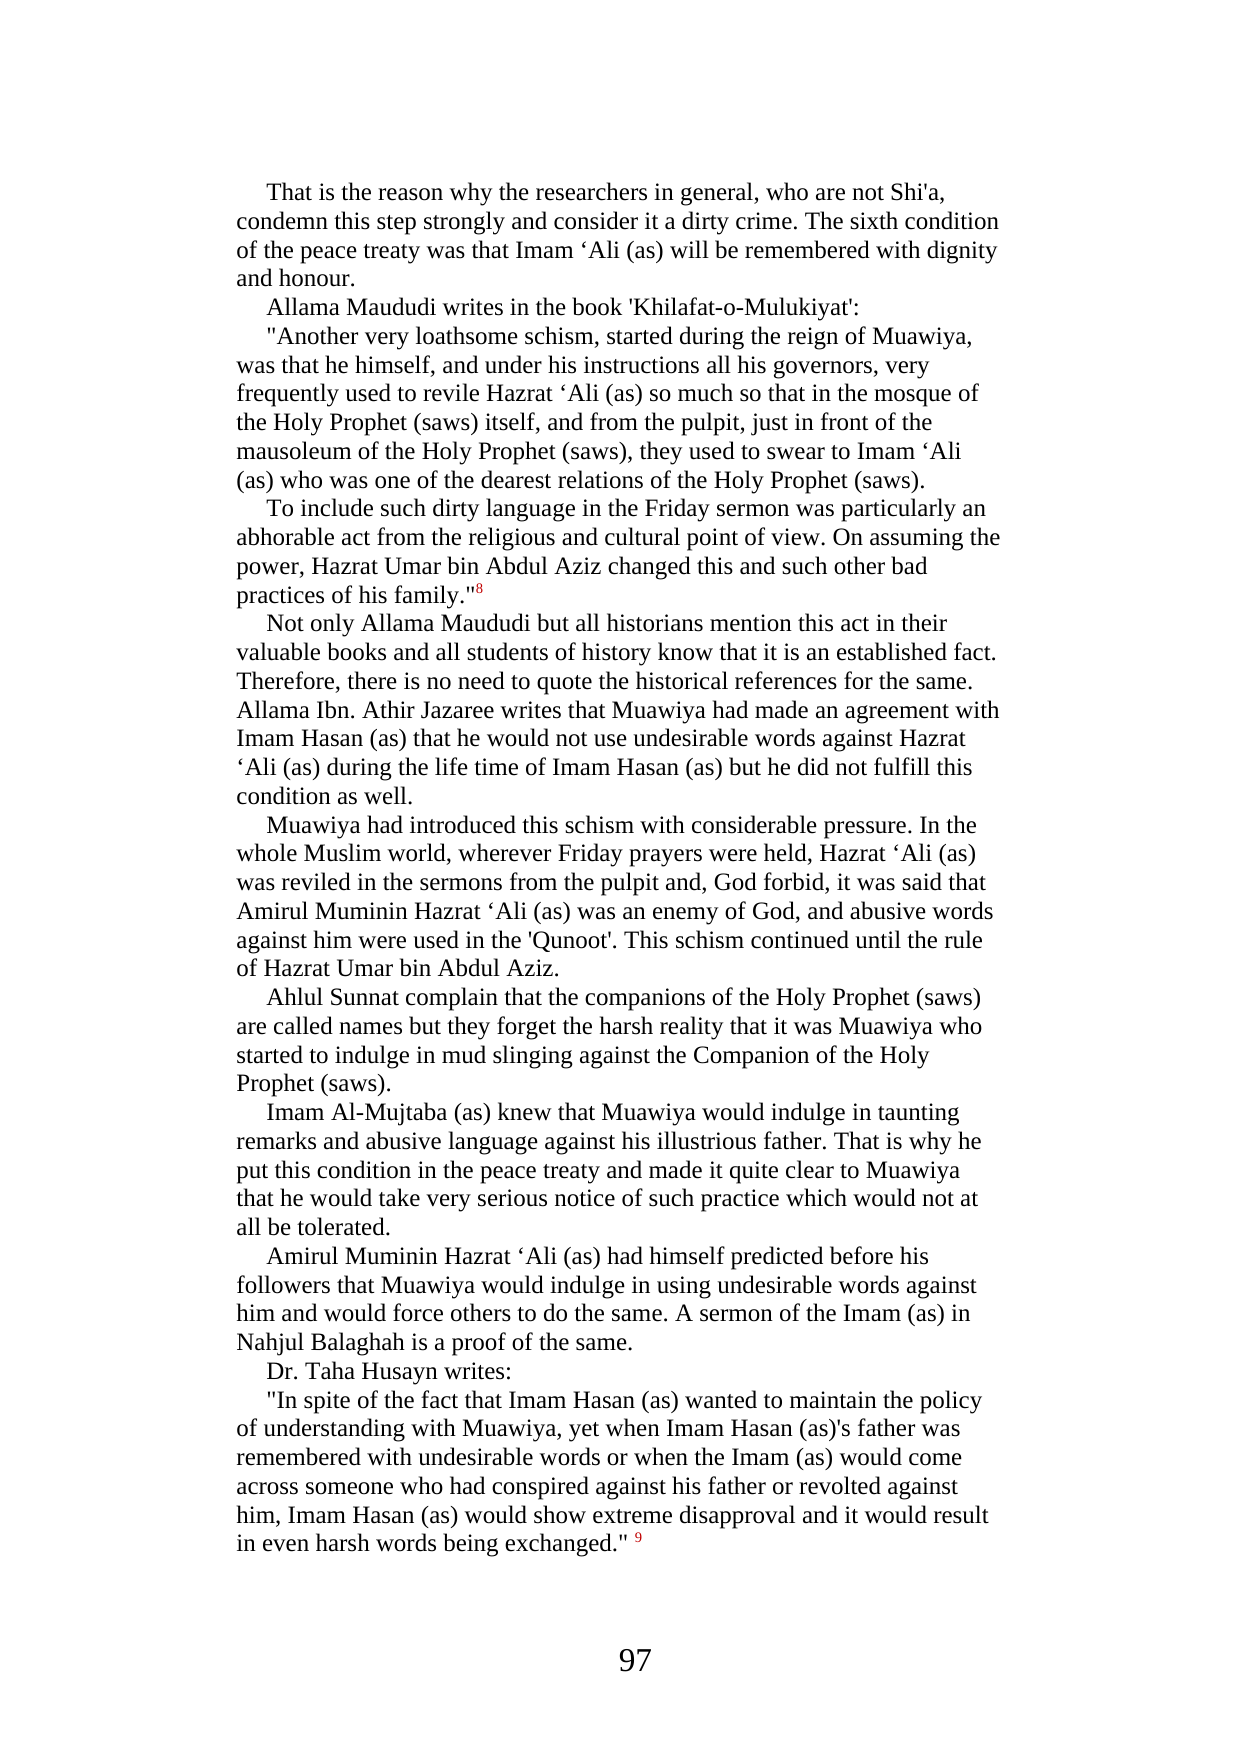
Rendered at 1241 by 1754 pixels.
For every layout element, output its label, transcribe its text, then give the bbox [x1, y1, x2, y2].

text Allama Maududi writes in the book 'Khilafat-o-Mulukiyat': [236, 292, 1004, 321]
text "Another very loathsome schism, started during the reign of Muawiya, was that he himself, and under his instructions all his governors, very frequently used to revile Hazrat ‘Ali (as) so much so that in the mosque of the Holy Prophet (saws) itself, and from the pulpit, just in front of the mausoleum of the Holy Prophet (saws), they used to swear to Imam ‘Ali (as) who was one of the dearest relations of the Holy Prophet (saws). [236, 321, 1004, 493]
text Ahlul Sunnat complain that the companions of the Holy Prophet (saws) are called names but they forget the harsh reality that it was Muawiya who started to indulge in mud slinging against the Companion of the Holy Prophet (saws). [236, 982, 1004, 1097]
text "In spite of the fact that Imam Hasan (as) wanted to maintain the policy of understanding with Muawiya, yet when Imam Hasan (as)'s father was remembered with undesirable words or when the Imam (as) would come across someone who had conspired against his father or revolted against him, Imam Hasan (as) would show extreme disapproval and it would result in even harsh words being exchanged." 9 [236, 1385, 1004, 1557]
text Dr. Taha Husayn writes: [236, 1356, 1004, 1385]
text Amirul Muminin Hazrat ‘Ali (as) had himself predicted before his followers that Muawiya would indulge in using undesirable words against him and would force others to do the same. A sermon of the Imam (as) in Nahjul Balaghah is a proof of the same. [236, 1241, 1004, 1356]
text Not only Allama Maududi but all historians mention this act in their valuable books and all students of history know that it is an established fact. Therefore, there is no need to quote the historical references for the same. Allama Ibn. Athir Jazaree writes that Muawiya had made an agreement with Imam Hasan (as) that he would not use undesirable words against Hazrat ‘Ali (as) during the life time of Imam Hasan (as) but he did not fulfill this condition as well. [236, 608, 1004, 810]
text That is the reason why the researchers in general, who are not Shi'a, condemn this step strongly and consider it a dirty crime. The sixth condition of the peace treaty was that Imam ‘Ali (as) will be remembered with dignity and honour. [236, 177, 1004, 292]
text Muawiya had introduced this schism with considerable pressure. In the whole Muslim world, wherever Friday prayers were held, Hazrat ‘Ali (as) was reviled in the sermons from the pulpit and, God forbid, it was said that Amirul Muminin Hazrat ‘Ali (as) was an enemy of God, and abusive words against him were used in the 'Qunoot'. This schism continued until the rule of Hazrat Umar bin Abdul Aziz. [236, 810, 1004, 982]
text To include such dirty language in the Friday sermon was particularly an abhorable act from the religious and cultural point of view. On assuming the power, Hazrat Umar bin Abdul Aziz changed this and such other bad practices of his family."8 [236, 493, 1004, 608]
text Imam Al-Mujtaba (as) knew that Muawiya would indulge in taunting remarks and abusive language against his illustrious father. That is why he put this condition in the peace treaty and made it quite clear to Muawiya that he would take very serious notice of such practice which would not at all be tolerated. [236, 1097, 1004, 1241]
